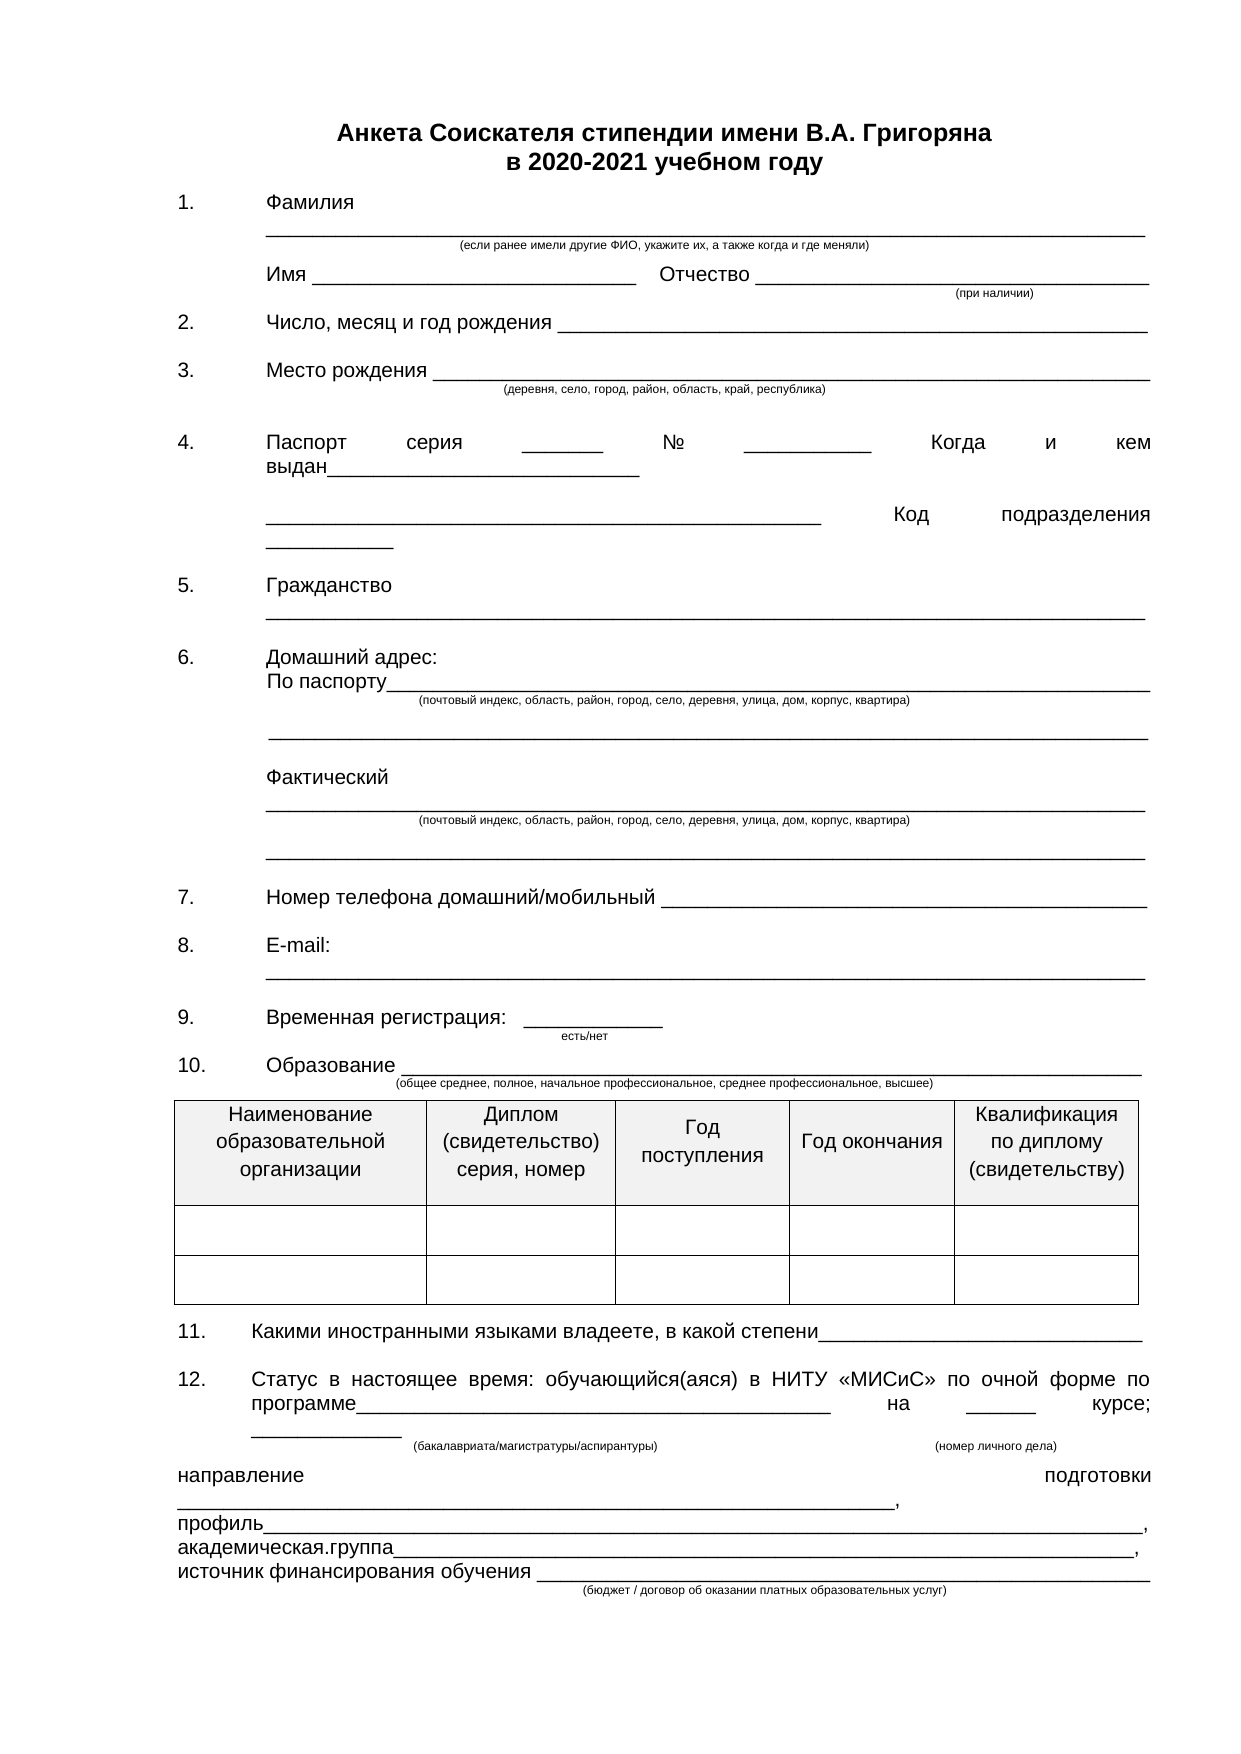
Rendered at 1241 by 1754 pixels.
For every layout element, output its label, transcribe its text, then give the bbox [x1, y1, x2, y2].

list (если ранее имели другие ФИО, укажите их, а также когда и где меняли) [177, 238, 1152, 262]
text По паспорту__________________________________________________________________ [266, 669, 1152, 693]
list есть/нет [266, 1028, 1152, 1052]
list Домашний адрес: [177, 645, 1152, 669]
list (бюджет / договор об оказании платных образовательных услуг) [177, 1583, 1152, 1607]
table_cell [790, 1256, 954, 1304]
text Анкета Соискателя стипендии имени В.А. Григоряна [177, 118, 1152, 147]
table_header Год поступления [616, 1101, 789, 1205]
list Число, месяц и год рождения ___________________________________________________ [177, 310, 1152, 334]
table_cell [616, 1256, 789, 1304]
table_cell [427, 1206, 615, 1254]
table_header Наименование образовательной организации [175, 1101, 426, 1205]
table_cell [175, 1256, 426, 1304]
table_header Год окончания [790, 1101, 954, 1205]
list (общее среднее, полное, начальное профессиональное, среднее профессиональное, высшее) [177, 1076, 1152, 1100]
table_cell [175, 1206, 426, 1254]
list Место рождения ______________________________________________________________ [177, 358, 1152, 382]
list источник финансирования обучения _____________________________________________________ [177, 1559, 1152, 1583]
text ____________________________________________________________________________ [177, 837, 1152, 861]
text (почтовый индекс, область, район, город, село, деревня, улица, дом, корпус, квартира) [177, 693, 1152, 717]
table_cell [616, 1206, 789, 1254]
text (почтовый индекс, область, район, город, село, деревня, улица, дом, корпус, квартира) [177, 813, 1152, 837]
list профиль____________________________________________________________________________, [177, 1511, 1152, 1535]
table_cell [790, 1206, 954, 1254]
list Временная регистрация: ____________ [177, 1004, 1152, 1028]
text ________________________________________________ Код подразделения ___________ [177, 501, 1152, 549]
list Статус в настоящее время: обучающийся(аяся) в НИТУ «МИСиС» по очной форме по программе_________________________________________ на ______ курсе; _____________ [177, 1367, 1152, 1439]
list академическая.группа________________________________________________________________, [177, 1535, 1152, 1559]
table_header Квалификация по диплому (свидетельству) [955, 1101, 1138, 1205]
list Номер телефона домашний/мобильный __________________________________________ [177, 885, 1152, 909]
list направление подготовки ______________________________________________________________, [177, 1463, 1152, 1511]
list E-mail: ____________________________________________________________________________ [177, 933, 1152, 981]
list Фамилия ____________________________________________________________________________ [177, 190, 1152, 238]
table_cell [955, 1256, 1138, 1304]
list Гражданство ____________________________________________________________________________ [177, 573, 1152, 621]
text Фактический ____________________________________________________________________________ [266, 765, 1152, 813]
table_cell [427, 1256, 615, 1304]
text ____________________________________________________________________________ [266, 717, 1152, 741]
list Образование ________________________________________________________________ [177, 1052, 1152, 1076]
list Паспорт серия _______ № ___________ Когда и кем выдан___________________________ [177, 429, 1152, 477]
list (при наличии) [177, 286, 1034, 310]
list (бакалавриата/магистратуры/аспирантуры) (номер личного дела) [177, 1439, 1152, 1463]
list Имя ____________________________ Отчество __________________________________ [177, 262, 1152, 286]
table_header Диплом (свидетельство) серия, номер [427, 1101, 615, 1205]
list Какими иностранными языками владеете, в какой степени____________________________ [177, 1319, 1152, 1343]
list (деревня, село, город, район, область, край, республика) [177, 382, 1152, 406]
text в 2020-2021 учебном году [177, 147, 1152, 176]
table_cell [955, 1206, 1138, 1254]
